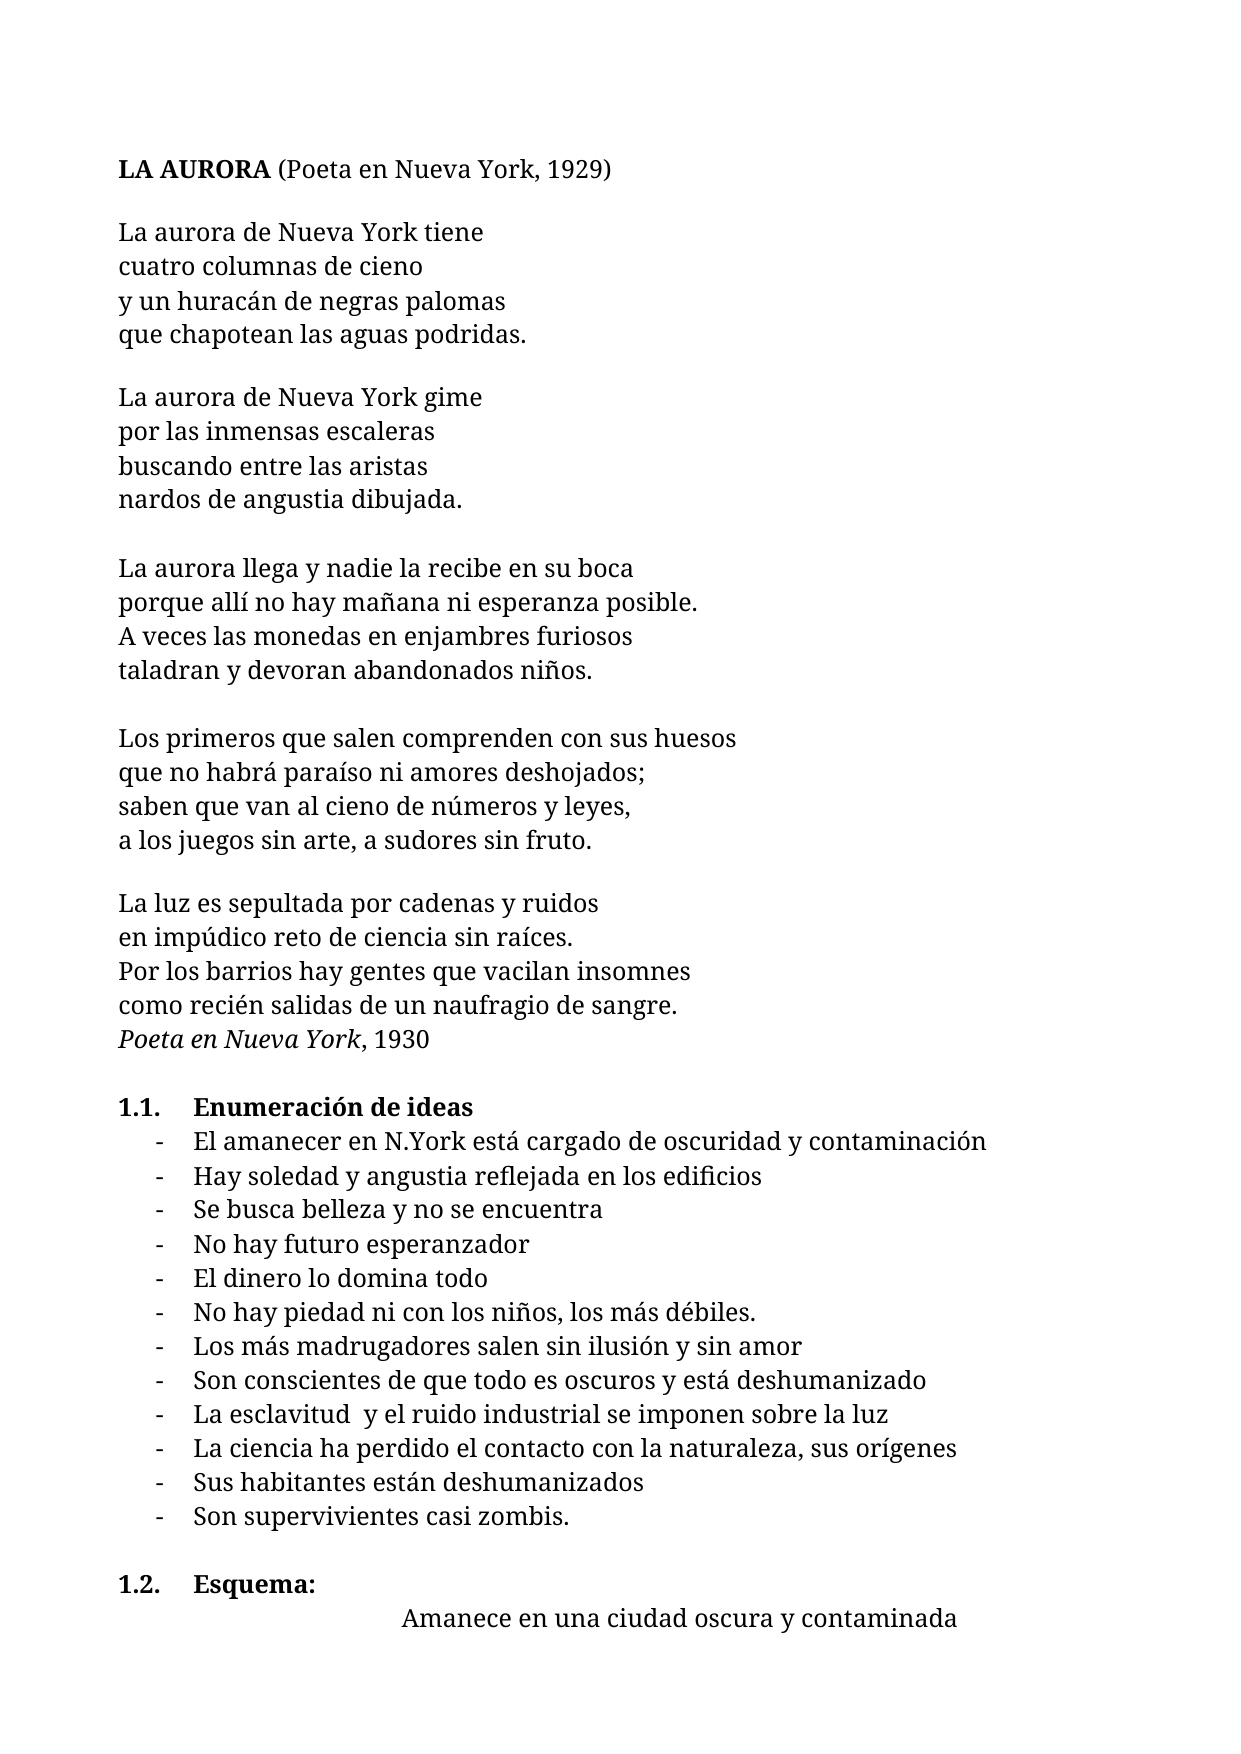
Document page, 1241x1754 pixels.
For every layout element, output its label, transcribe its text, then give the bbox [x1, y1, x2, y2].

text Los primeros que salen comprenden con sus huesos [118, 721, 1167, 755]
list No hay futuro esperanzador [156, 1226, 1167, 1260]
text La aurora llega y nadie la recibe en su boca [118, 550, 1167, 584]
text cuatro columnas de cieno [118, 249, 1167, 283]
text por las inmensas escaleras [118, 414, 1167, 448]
text La aurora de Nueva York gime [118, 380, 1167, 414]
text La luz es sepultada por cadenas y ruidos [118, 886, 1167, 920]
text A veces las monedas en enjambres furiosos [118, 618, 1167, 652]
list La ciencia ha perdido el contacto con la naturaleza, sus orígenes [156, 1431, 1167, 1465]
text porque allí no hay mañana ni esperanza posible. [118, 584, 1167, 618]
list Sus habitantes están deshumanizados [156, 1465, 1167, 1499]
text Poeta en Nueva York, 1930 [118, 1022, 1167, 1056]
list Son conscientes de que todo es oscuros y está deshumanizado [156, 1362, 1167, 1397]
text que chapotean las aguas podridas. [118, 317, 1167, 351]
text LA AURORA (Poeta en Nueva York, 1929) [118, 152, 1167, 186]
list Se busca belleza y no se encuentra [156, 1192, 1167, 1226]
list Amanece en una ciudad oscura y contaminada [193, 1601, 1167, 1635]
text Por los barrios hay gentes que vacilan insomnes [118, 954, 1167, 988]
list El amanecer en N.York está cargado de oscuridad y contaminación [156, 1124, 1167, 1158]
text nardos de angustia dibujada. [118, 482, 1167, 516]
list Enumeración de ideas [118, 1090, 1167, 1124]
text taladran y devoran abandonados niños. [118, 652, 1167, 687]
text y un huracán de negras palomas [118, 283, 1167, 317]
list No hay piedad ni con los niños, los más débiles. [156, 1294, 1167, 1328]
text a los juegos sin arte, a sudores sin fruto. [118, 823, 1167, 857]
text saben que van al cieno de números y leyes, [118, 789, 1167, 823]
list Esquema: [118, 1567, 1167, 1601]
list Hay soledad y angustia reflejada en los edificios [156, 1158, 1167, 1192]
text en impúdico reto de ciencia sin raíces. [118, 920, 1167, 954]
list Los más madrugadores salen sin ilusión y sin amor [156, 1328, 1167, 1362]
list El dinero lo domina todo [156, 1260, 1167, 1294]
text que no habrá paraíso ni amores deshojados; [118, 755, 1167, 789]
text como recién salidas de un naufragio de sangre. [118, 988, 1167, 1022]
list La esclavitud y el ruido industrial se imponen sobre la luz [156, 1397, 1167, 1431]
text buscando entre las aristas [118, 448, 1167, 482]
list Son supervivientes casi zombis. [156, 1499, 1167, 1533]
text La aurora de Nueva York tiene [118, 215, 1167, 249]
